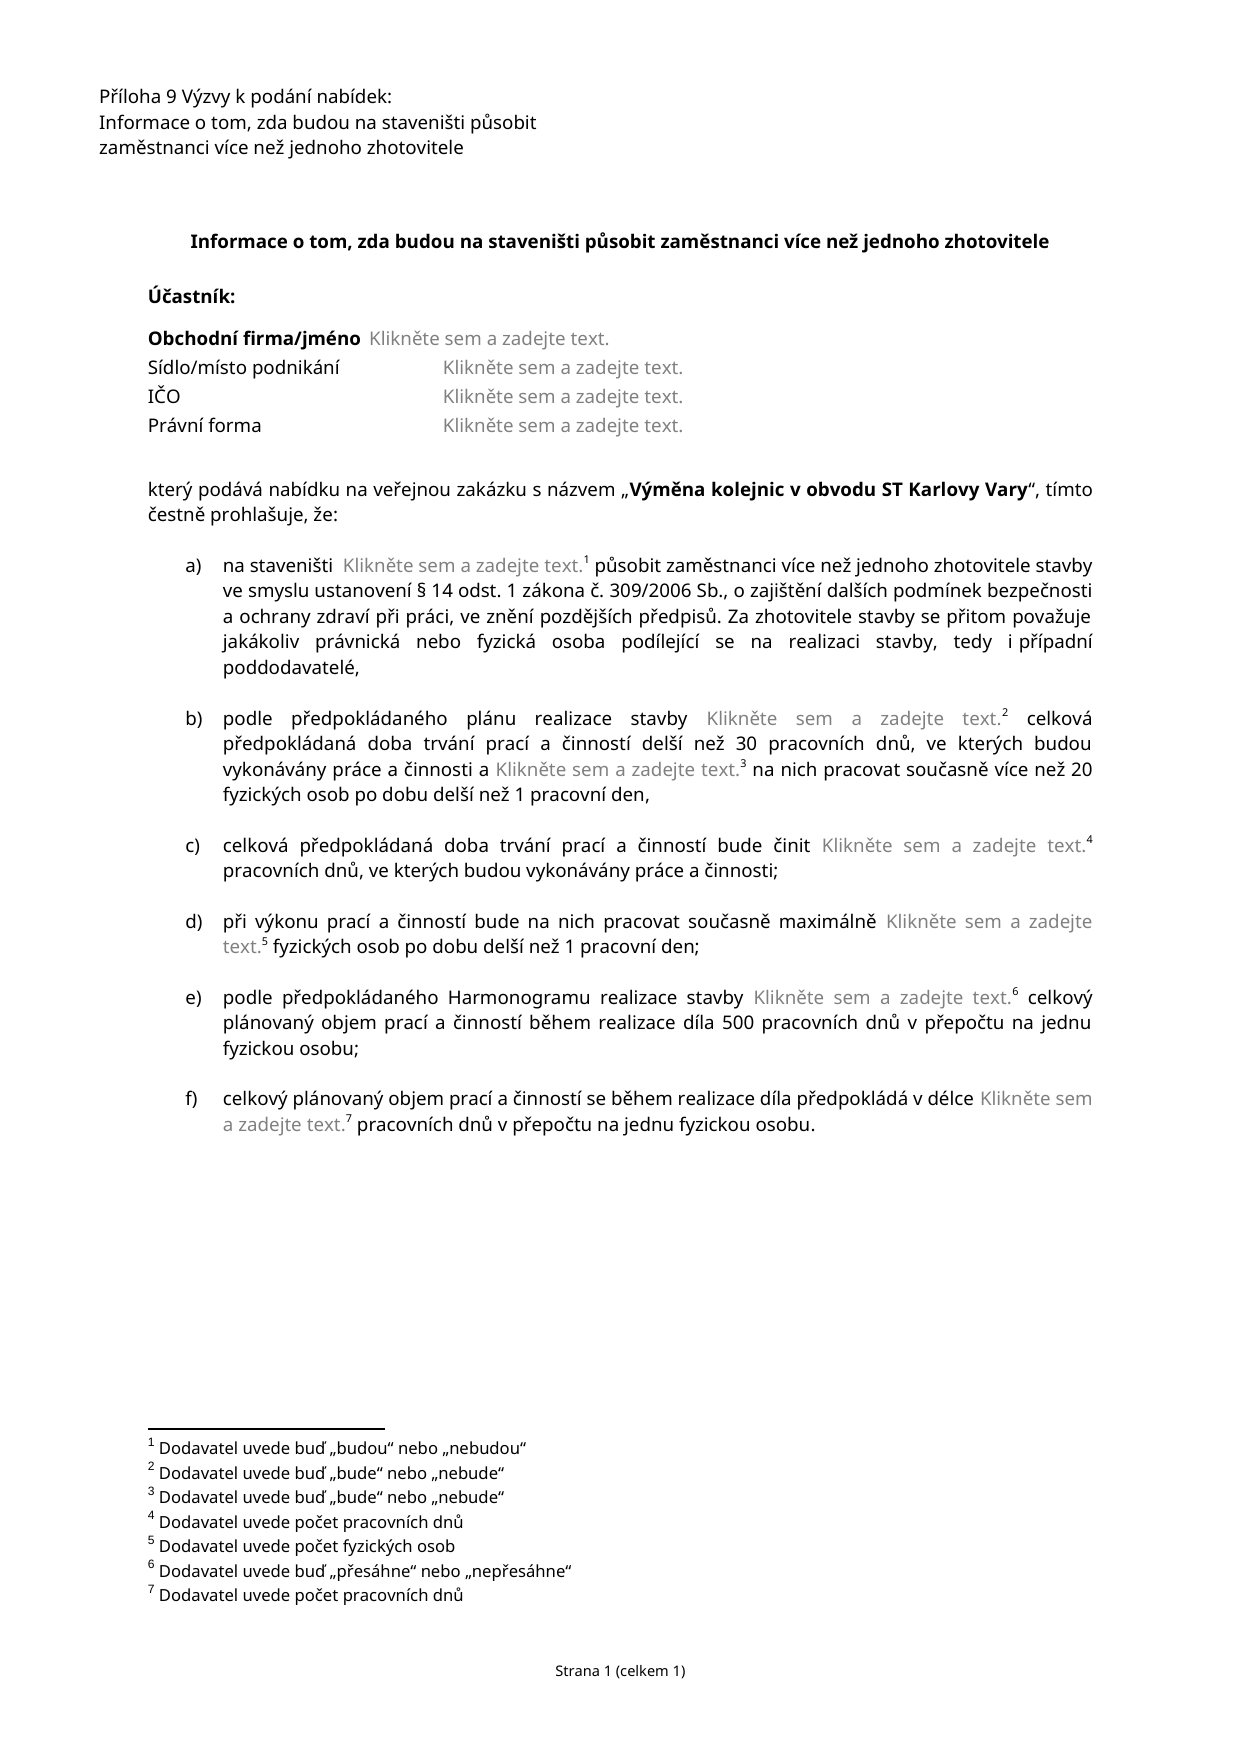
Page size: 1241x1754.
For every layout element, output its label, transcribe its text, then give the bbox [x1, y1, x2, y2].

list při výkonu prací a činností bude na nich pracovat současně maximálně fyzických osob po dobu delší než 1 pracovní den; [185, 908, 1093, 959]
title Informace o tom, zda budou na staveništi působit zaměstnanci více než jednoho zhotovitele [148, 228, 1093, 254]
text Obchodní firma/jméno [148, 322, 1093, 351]
text IČO [148, 380, 1093, 409]
list na staveništi působit zaměstnanci více než jednoho zhotovitele stavby ve smyslu ustanovení § 14 odst. 1 zákona č. 309/2006 Sb., o zajištění dalších podmínek bezpečnosti a ochrany zdraví při práci, ve znění pozdějších předpisů. Za zhotovitele stavby se přitom považuje jakákoliv právnická nebo fyzická osoba podílející se na realizaci stavby, tedy i případní poddodavatelé, [185, 552, 1093, 680]
list celková předpokládaná doba trvání prací a činností bude činit pracovních dnů, ve kterých budou vykonávány práce a činnosti; [185, 832, 1093, 883]
list podle předpokládaného plánu realizace stavby celková předpokládaná doba trvání prací a činností delší než 30 pracovních dnů, ve kterých budou vykonávány práce a činnosti a na nich pracovat současně více než 20 fyzických osob po dobu delší než 1 pracovní den, [185, 705, 1093, 807]
text Účastník: [148, 279, 1093, 310]
text Právní forma [148, 409, 1093, 438]
list celkový plánovaný objem prací a činností se během realizace díla předpokládá v délce pracovních dnů v přepočtu na jednu fyzickou osobu. [185, 1086, 1093, 1137]
text Sídlo/místo podnikání [148, 351, 1093, 380]
list podle předpokládaného Harmonogramu realizace stavby celkový plánovaný objem prací a činností během realizace díla 500 pracovních dnů v přepočtu na jednu fyzickou osobu; [185, 984, 1093, 1061]
text který podává nabídku na veřejnou zakázku s názvem „Výměna kolejnic v obvodu ST Karlovy Vary“, tímto čestně prohlašuje, že: [148, 476, 1093, 527]
